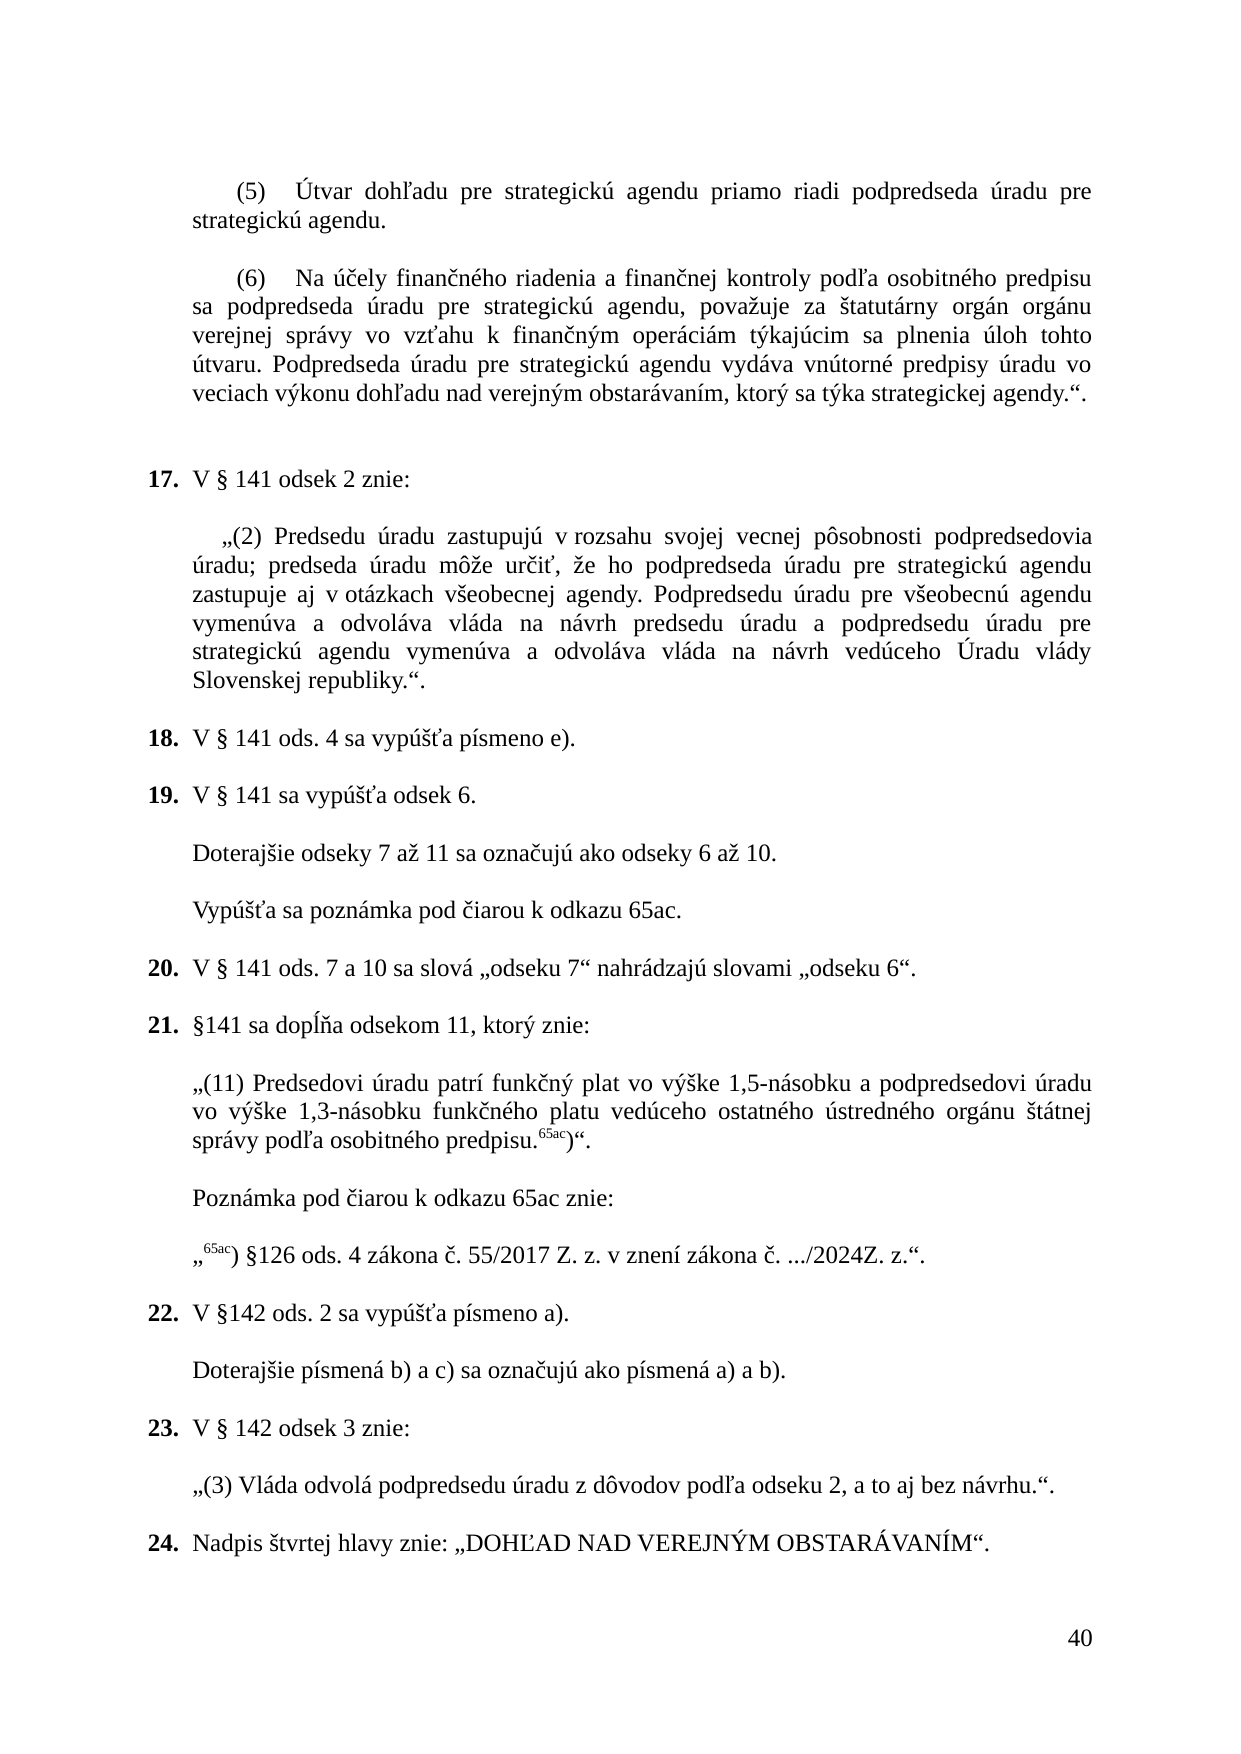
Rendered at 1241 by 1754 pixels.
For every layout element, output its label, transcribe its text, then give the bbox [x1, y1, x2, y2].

list Vypúšťa sa poznámka pod čiarou k odkazu 65ac. [192, 895, 1093, 924]
list V §142 ods. 2 sa vypúšťa písmeno a). [148, 1298, 1093, 1326]
text „(11) Predsedovi úradu patrí funkčný plat vo výške 1,5-násobku a podpredsedovi úradu vo výške 1,3-násobku funkčného platu vedúceho ostatného ústredného orgánu štátnej správy podľa osobitného predpisu.65ac)“. [192, 1068, 1093, 1154]
list „(2) Predsedu úradu zastupujú v rozsahu svojej vecnej pôsobnosti podpredsedovia úradu; predseda úradu môže určiť, že ho podpredseda úradu pre strategickú agendu zastupuje aj v otázkach všeobecnej agendy. Podpredsedu úradu pre všeobecnú agendu vymenúva a odvoláva vláda na návrh predsedu úradu a podpredsedu úradu pre strategickú agendu vymenúva a odvoláva vláda na návrh vedúceho Úradu vlády Slovenskej republiky.“. [192, 521, 1093, 694]
list Doterajšie odseky 7 až 11 sa označujú ako odseky 6 až 10. [192, 838, 1093, 866]
list Doterajšie písmená b) a c) sa označujú ako písmená a) a b). [192, 1355, 1093, 1384]
list „(3) Vláda odvolá podpredsedu úradu z dôvodov podľa odseku 2, a to aj bez návrhu.“. [192, 1470, 1093, 1499]
list Na účely finančného riadenia a finančnej kontroly podľa osobitného predpisu sa podpredseda úradu pre strategickú agendu, považuje za štatutárny orgán orgánu verejnej správy vo vzťahu k finančným operáciám týkajúcim sa plnenia úloh tohto útvaru. Podpredseda úradu pre strategickú agendu vydáva vnútorné predpisy úradu vo veciach výkonu dohľadu nad verejným obstarávaním, ktorý sa týka strategickej agendy.“. [192, 263, 1093, 406]
list §141 sa dopĺňa odsekom 11, ktorý znie: [148, 1010, 1093, 1039]
list V § 142 odsek 3 znie: [148, 1413, 1093, 1441]
list Nadpis štvrtej hlavy znie: „DOHĽAD NAD VEREJNÝM OBSTARÁVANÍM“. [148, 1528, 1093, 1556]
text Poznámka pod čiarou k odkazu 65ac znie: [192, 1183, 1093, 1211]
list V § 141 ods. 7 a 10 sa slová „odseku 7“ nahrádzajú slovami „odseku 6“. [148, 953, 1093, 981]
list V § 141 odsek 2 znie: [148, 464, 1093, 493]
text „65ac) §126 ods. 4 zákona č. 55/2017 Z. z. v znení zákona č. .../2024Z. z.“. [192, 1240, 1093, 1269]
list V § 141 sa vypúšťa odsek 6. [148, 780, 1093, 809]
list V § 141 ods. 4 sa vypúšťa písmeno e). [148, 723, 1093, 751]
list Útvar dohľadu pre strategickú agendu priamo riadi podpredseda úradu pre strategickú agendu. [192, 176, 1093, 234]
